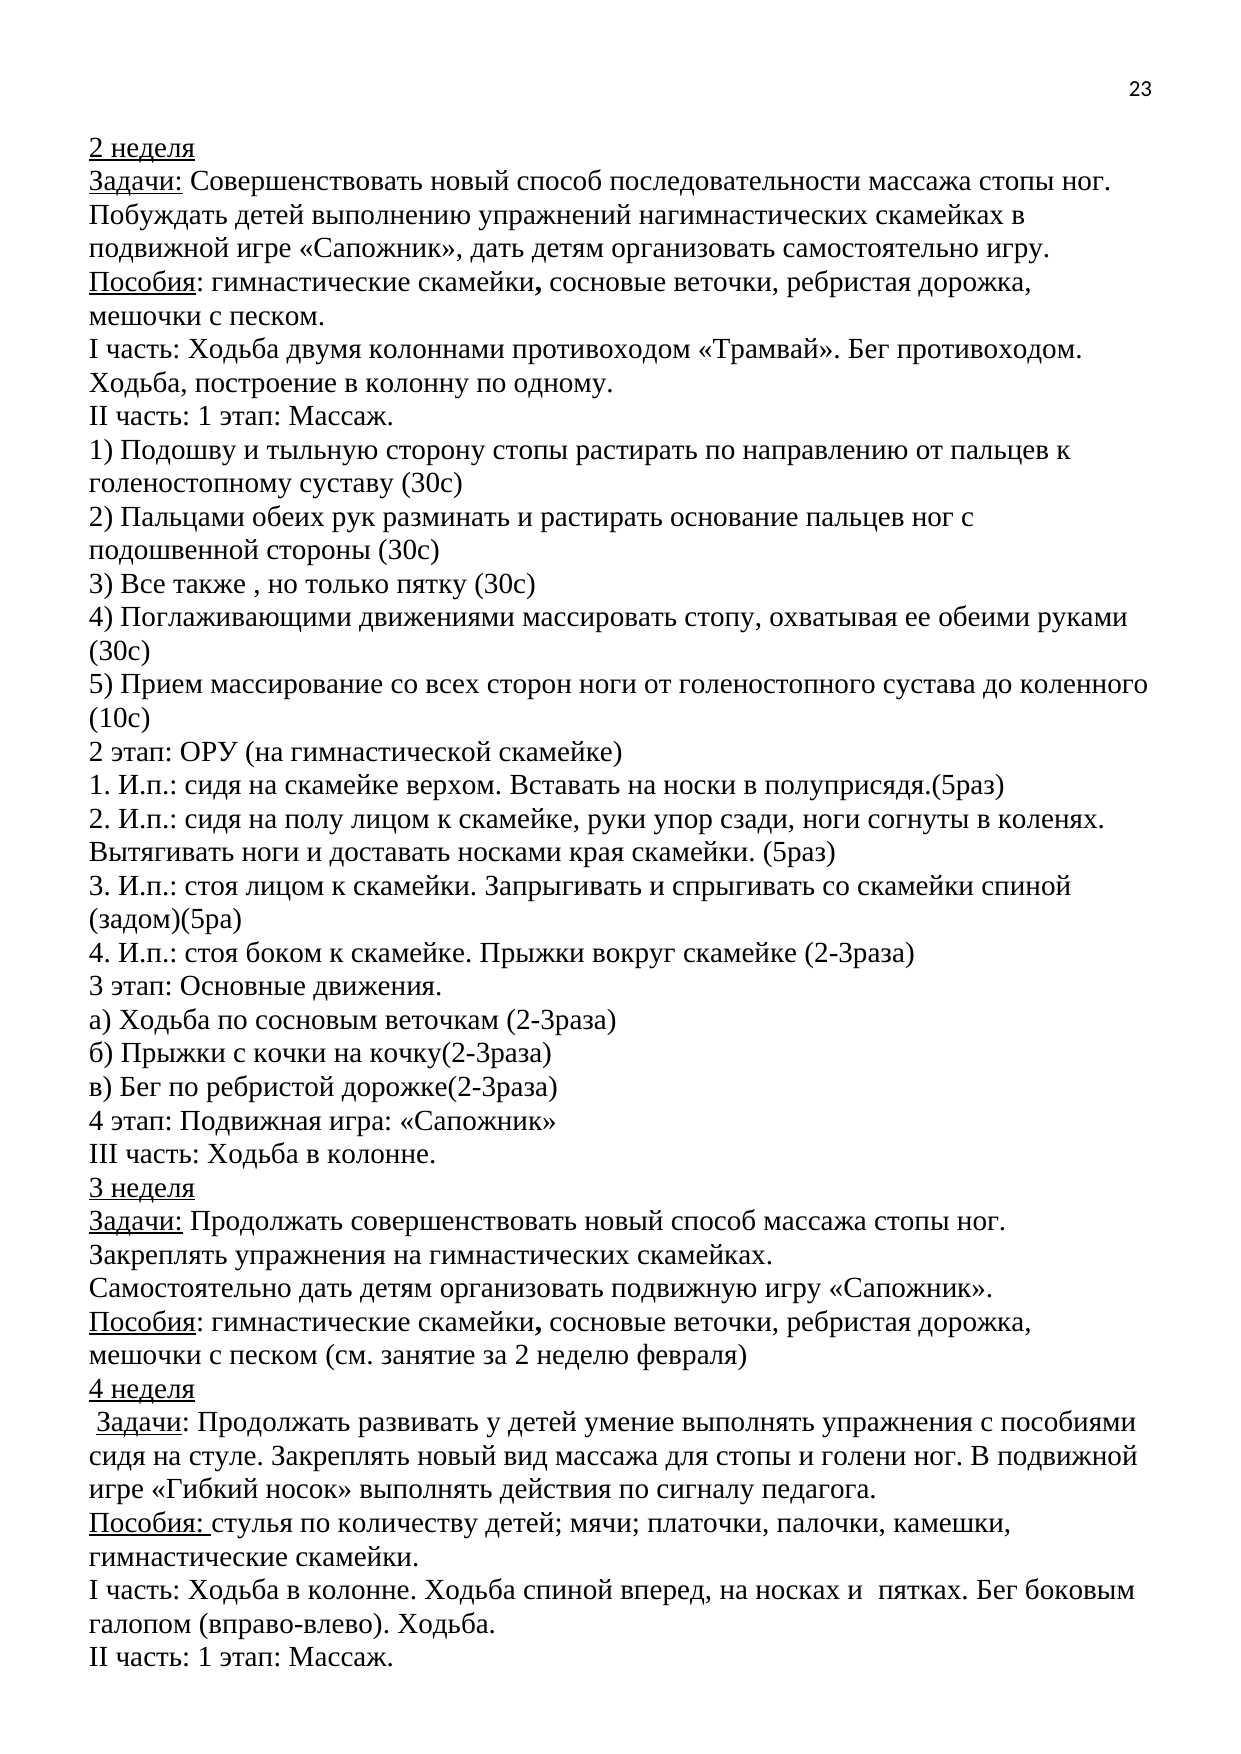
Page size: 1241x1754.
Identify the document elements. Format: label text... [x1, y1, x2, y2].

text в) Бег по ребристой дорожке(2-3раза) [89, 1069, 1152, 1103]
text 2) Пальцами обеих рук разминать и растирать основание пальцев ног с подошвенной стороны (30с) [89, 499, 1152, 566]
text 2 этап: ОРУ (на гимнастической скамейке) [89, 734, 1152, 767]
text Задачи: Совершенствовать новый способ последовательности массажа стопы ног. Побуждать детей выполнению упражнений нагимнастических скамейках в подвижной игре «Сапожник», дать детям организовать самостоятельно игру. [89, 163, 1152, 264]
text 4 этап: Подвижная игра: «Сапожник» [89, 1103, 1152, 1136]
text 3 этап: Основные движения. [89, 968, 1152, 1002]
text III часть: Ходьба в колонне. [89, 1136, 1152, 1170]
text 3 неделя [89, 1170, 1152, 1203]
text I часть: Ходьба в колонне. Ходьба спиной вперед, на носках и пятках. Бег боковым галопом (вправо-влево). Ходьба. [89, 1572, 1152, 1639]
text Задачи: Продолжать развивать у детей умение выполнять упражнения с пособиями сидя на стуле. Закреплять новый вид массажа для стопы и голени ног. В подвижной игре «Гибкий носок» выполнять действия по сигналу педагога. [89, 1404, 1152, 1505]
text Пособия: гимнастические скамейки, сосновые веточки, ребристая дорожка, мешочки с песком (см. занятие за 2 неделю февраля) [89, 1304, 1152, 1371]
text II часть: 1 этап: Массаж. [89, 1639, 1152, 1673]
text I часть: Ходьба двумя колоннами противоходом «Трамвай». Бег противоходом. Ходьба, построение в колонну по одному. [89, 331, 1152, 398]
text 4 неделя [89, 1371, 1152, 1404]
text а) Ходьба по сосновым веточкам (2-3раза) [89, 1002, 1152, 1036]
text II часть: 1 этап: Массаж. [89, 398, 1152, 432]
text Самостоятельно дать детям организовать подвижную игру «Сапожник». [89, 1270, 1152, 1304]
text б) Прыжки с кочки на кочку(2-3раза) [89, 1036, 1152, 1069]
text 2. И.п.: сидя на полу лицом к скамейке, руки упор сзади, ноги согнуты в коленях. Вытягивать ноги и доставать носками края скамейки. (5раз) [89, 801, 1152, 868]
text 3. И.п.: стоя лицом к скамейки. Запрыгивать и спрыгивать со скамейки спиной (задом)(5ра) [89, 868, 1152, 935]
text 1) Подошву и тыльную сторону стопы растирать по направлению от пальцев к голеностопному суставу (30с) [89, 432, 1152, 499]
text Задачи: Продолжать совершенствовать новый способ массажа стопы ног. Закреплять упражнения на гимнастических скамейках. [89, 1203, 1152, 1270]
text 1. И.п.: сидя на скамейке верхом. Вставать на носки в полуприсядя.(5раз) [89, 767, 1152, 801]
text 4) Поглаживающими движениями массировать стопу, охватывая ее обеими руками (30с) [89, 599, 1152, 667]
text 4. И.п.: стоя боком к скамейке. Прыжки вокруг скамейке (2-3раза) [89, 935, 1152, 968]
text Пособия: гимнастические скамейки, сосновые веточки, ребристая дорожка, мешочки с песком. [89, 264, 1152, 331]
text 3) Все также , но только пятку (30с) [89, 566, 1152, 599]
text 5) Прием массирование со всех сторон ноги от голеностопного сустава до коленного (10с) [89, 667, 1152, 734]
text Пособия: стулья по количеству детей; мячи; платочки, палочки, камешки, гимнастические скамейки. [89, 1505, 1152, 1572]
text 2 неделя [89, 130, 1152, 163]
